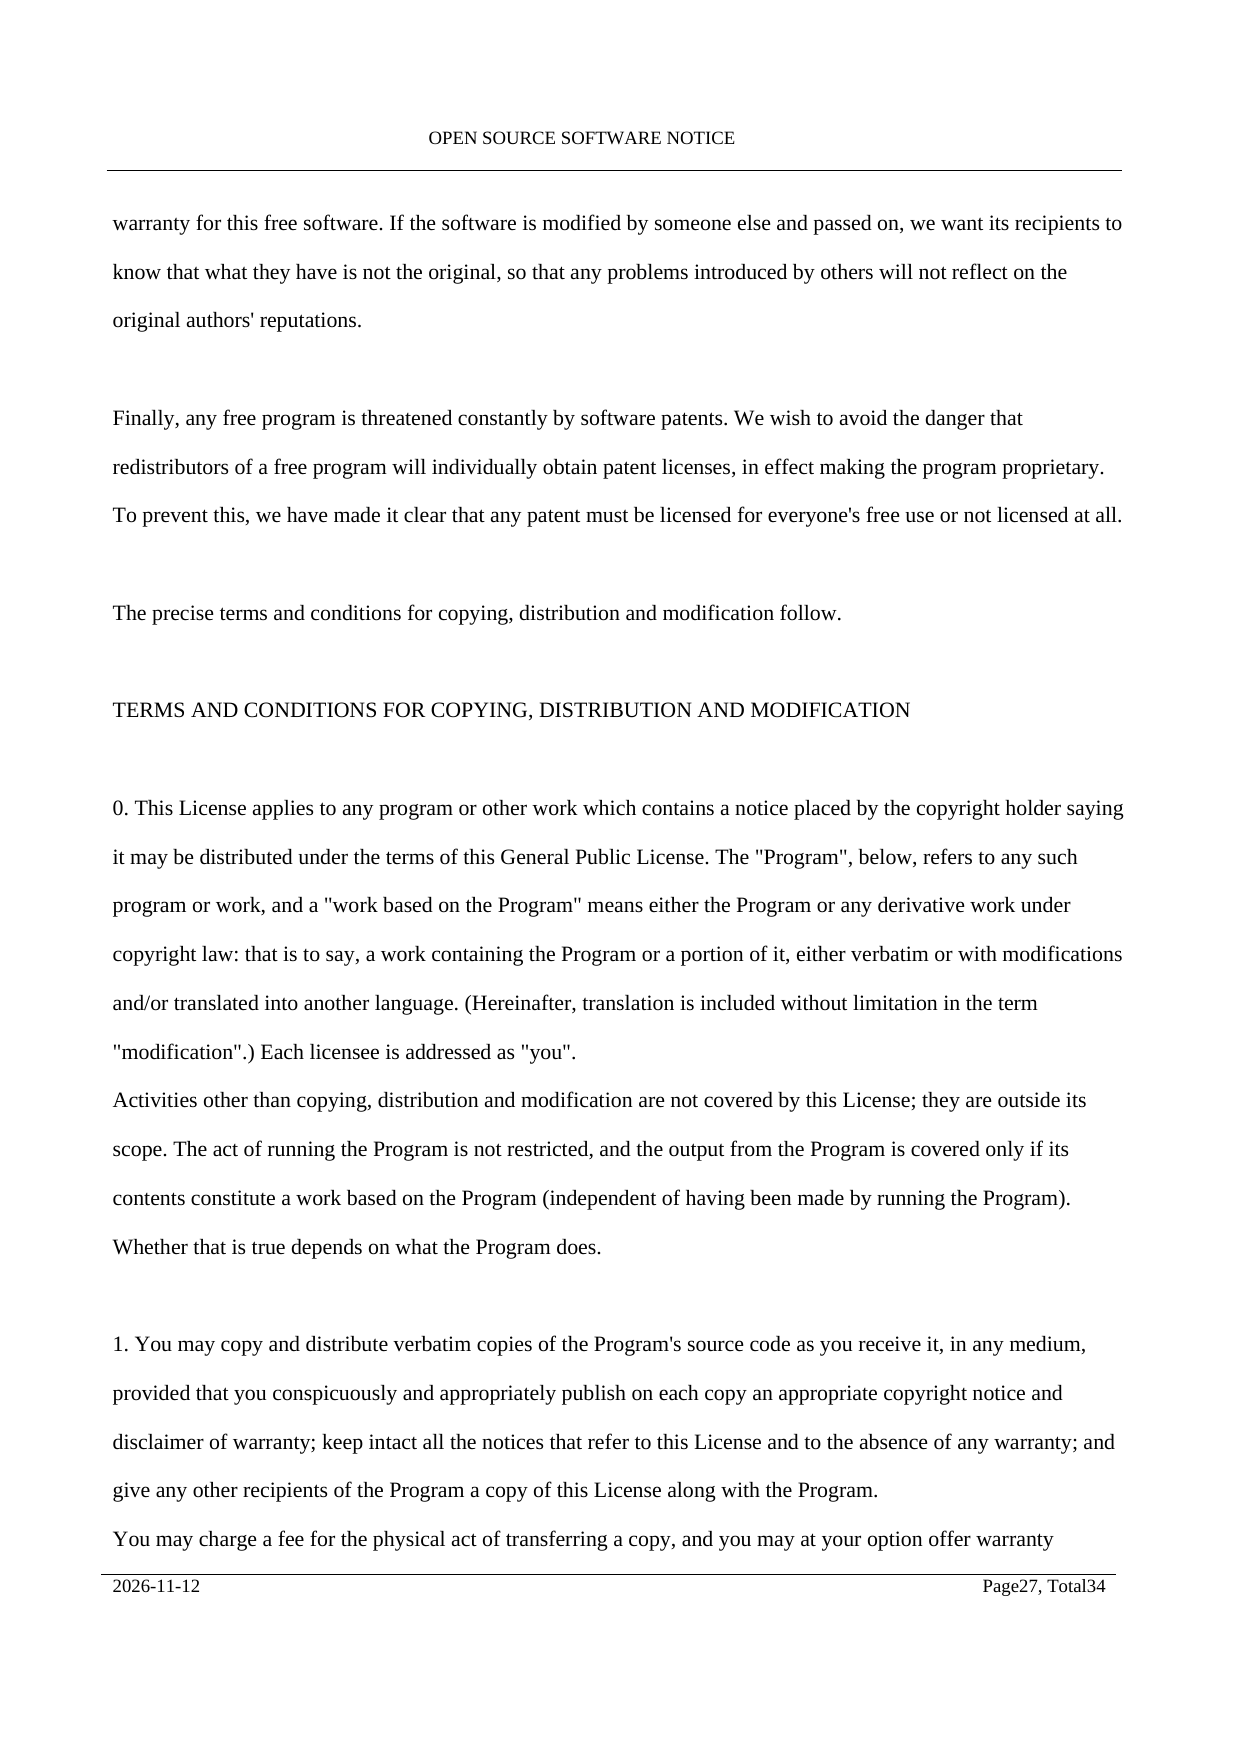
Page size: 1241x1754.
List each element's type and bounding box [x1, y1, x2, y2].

text [112, 206, 1128, 1555]
